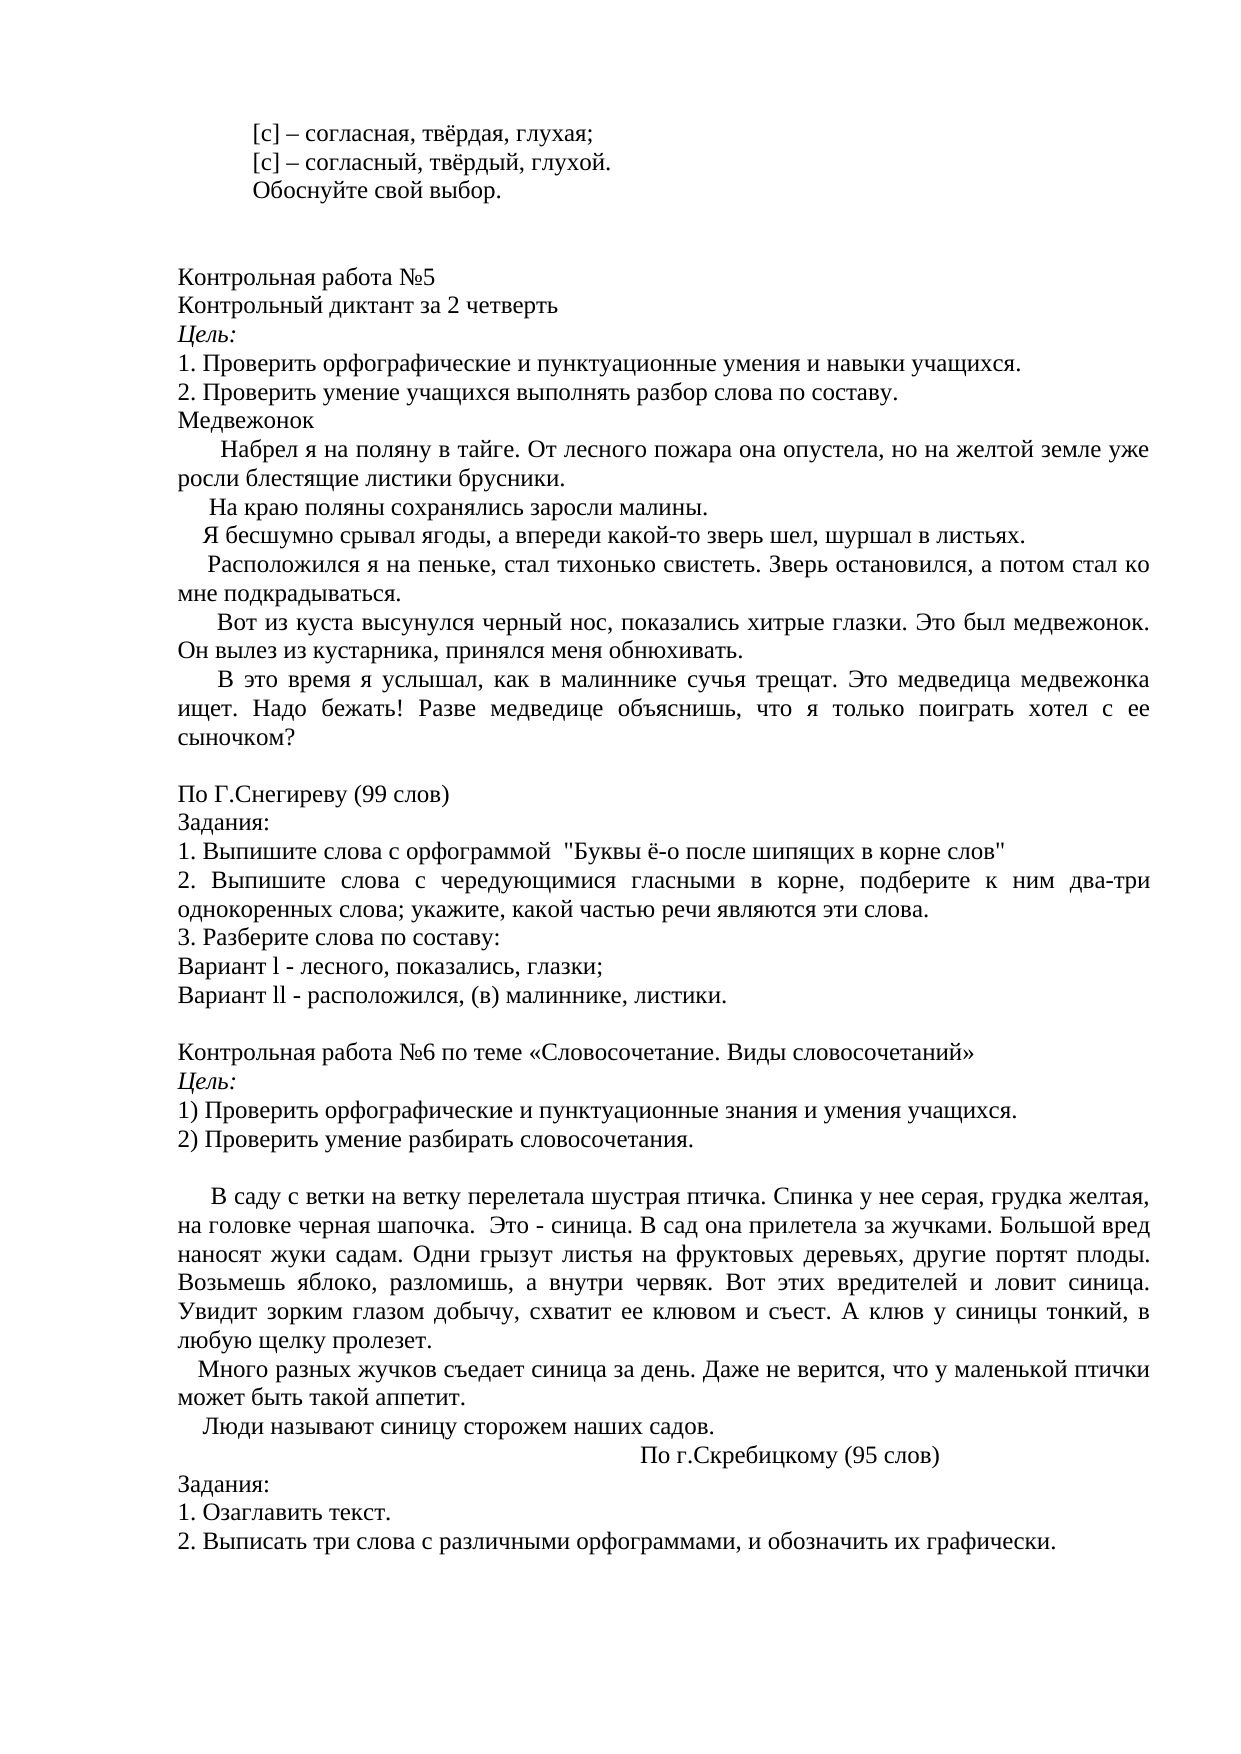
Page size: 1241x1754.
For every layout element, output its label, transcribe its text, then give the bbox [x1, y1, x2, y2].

text Контрольная работа №6 по теме «Словосочетание. Виды словосочетаний» [177, 1037, 1152, 1066]
text Вариант ll - расположился, (в) малиннике, листики. [177, 980, 1152, 1009]
text Медвежонок [177, 406, 1152, 434]
text Цель: [177, 319, 1152, 348]
text Вот из куста высунулся черный нос, показались хитрые глазки. Это был медвежонок. Он вылез из кустарника, принялся меня обнюхивать. [177, 607, 1152, 664]
text Контрольная работа №5 [177, 262, 1152, 291]
list [с] – согласный, твёрдый, глухой. [252, 147, 1152, 176]
text 1) Проверить орфографические и пунктуационные знания и умения учащихся. [177, 1095, 1152, 1124]
text 2) Проверить умение разбирать словосочетания. [177, 1124, 1152, 1152]
text По г.Скребицкому (95 слов) [177, 1440, 1152, 1469]
text Задания: [177, 1469, 1152, 1497]
text В это время я услышал, как в малиннике сучья трещат. Это медведица медвежонка ищет. Надо бежать! Разве медведице объяснишь, что я только поиграть хотел с ее сыночком? [177, 664, 1152, 751]
text По Г.Снегиреву (99 слов) [177, 751, 1152, 807]
text 1. Озаглавить текст. [177, 1497, 1152, 1526]
text Вариант l - лесного, показались, глазки; [177, 951, 1152, 980]
text 2. Выпишите слова с чередующимися гласными в корне, подберите к ним два-три однокоренных слова; укажите, какой частью речи являются эти слова. [177, 865, 1152, 922]
text Я бесшумно срывал ягоды, а впереди какой-то зверь шел, шуршал в листьях. [177, 521, 1152, 549]
text 3. Разберите слова по составу: [177, 922, 1152, 951]
text В саду с ветки на ветку перелетала шустрая птичка. Спинка у нее серая, грудка желтая, на головке черная шапочка. Это - синица. В сад она прилетела за жучками. Большой вред наносят жуки садам. Одни грызут листья на фруктовых деревьях, другие портят плоды. Возьмешь яблоко, разломишь, а внутри червяк. Вот этих вредителей и ловит синица. Увидит зорким глазом добычу, схватит ее клювом и съест. А клюв у синицы тонкий, в любую щелку пролезет. [177, 1181, 1152, 1354]
list Обоснуйте свой выбор. [252, 176, 1152, 204]
text 2. Выписать три слова с различными орфограммами, и обозначить их графически. [177, 1526, 1152, 1555]
text Контрольный диктант за 2 четверть [177, 291, 1152, 319]
text На краю поляны сохранялись заросли малины. [177, 492, 1152, 521]
text Цель: [177, 1066, 1152, 1095]
text Набрел я на поляну в тайге. От лесного пожара она опустела, но на желтой земле уже росли блестящие листики брусники. [177, 434, 1152, 492]
list [с] – согласная, твёрдая, глухая; [252, 118, 1152, 147]
text 1. Проверить орфографические и пунктуационные умения и навыки учащихся. [177, 348, 1152, 377]
text 1. Выпишите слова с орфограммой "Буквы ё-о после шипящих в корне слов" [177, 836, 1152, 865]
text 2. Проверить умение учащихся выполнять разбор слова по составу. [177, 377, 1152, 406]
text Задания: [177, 807, 1152, 836]
text Люди называют синицу сторожем наших садов. [177, 1411, 1152, 1440]
text Много разных жучков съедает синица за день. Даже не верится, что у маленькой птички может быть такой аппетит. [177, 1354, 1152, 1411]
text Расположился я на пеньке, стал тихонько свистеть. Зверь остановился, а потом стал ко мне подкрадываться. [177, 549, 1152, 607]
